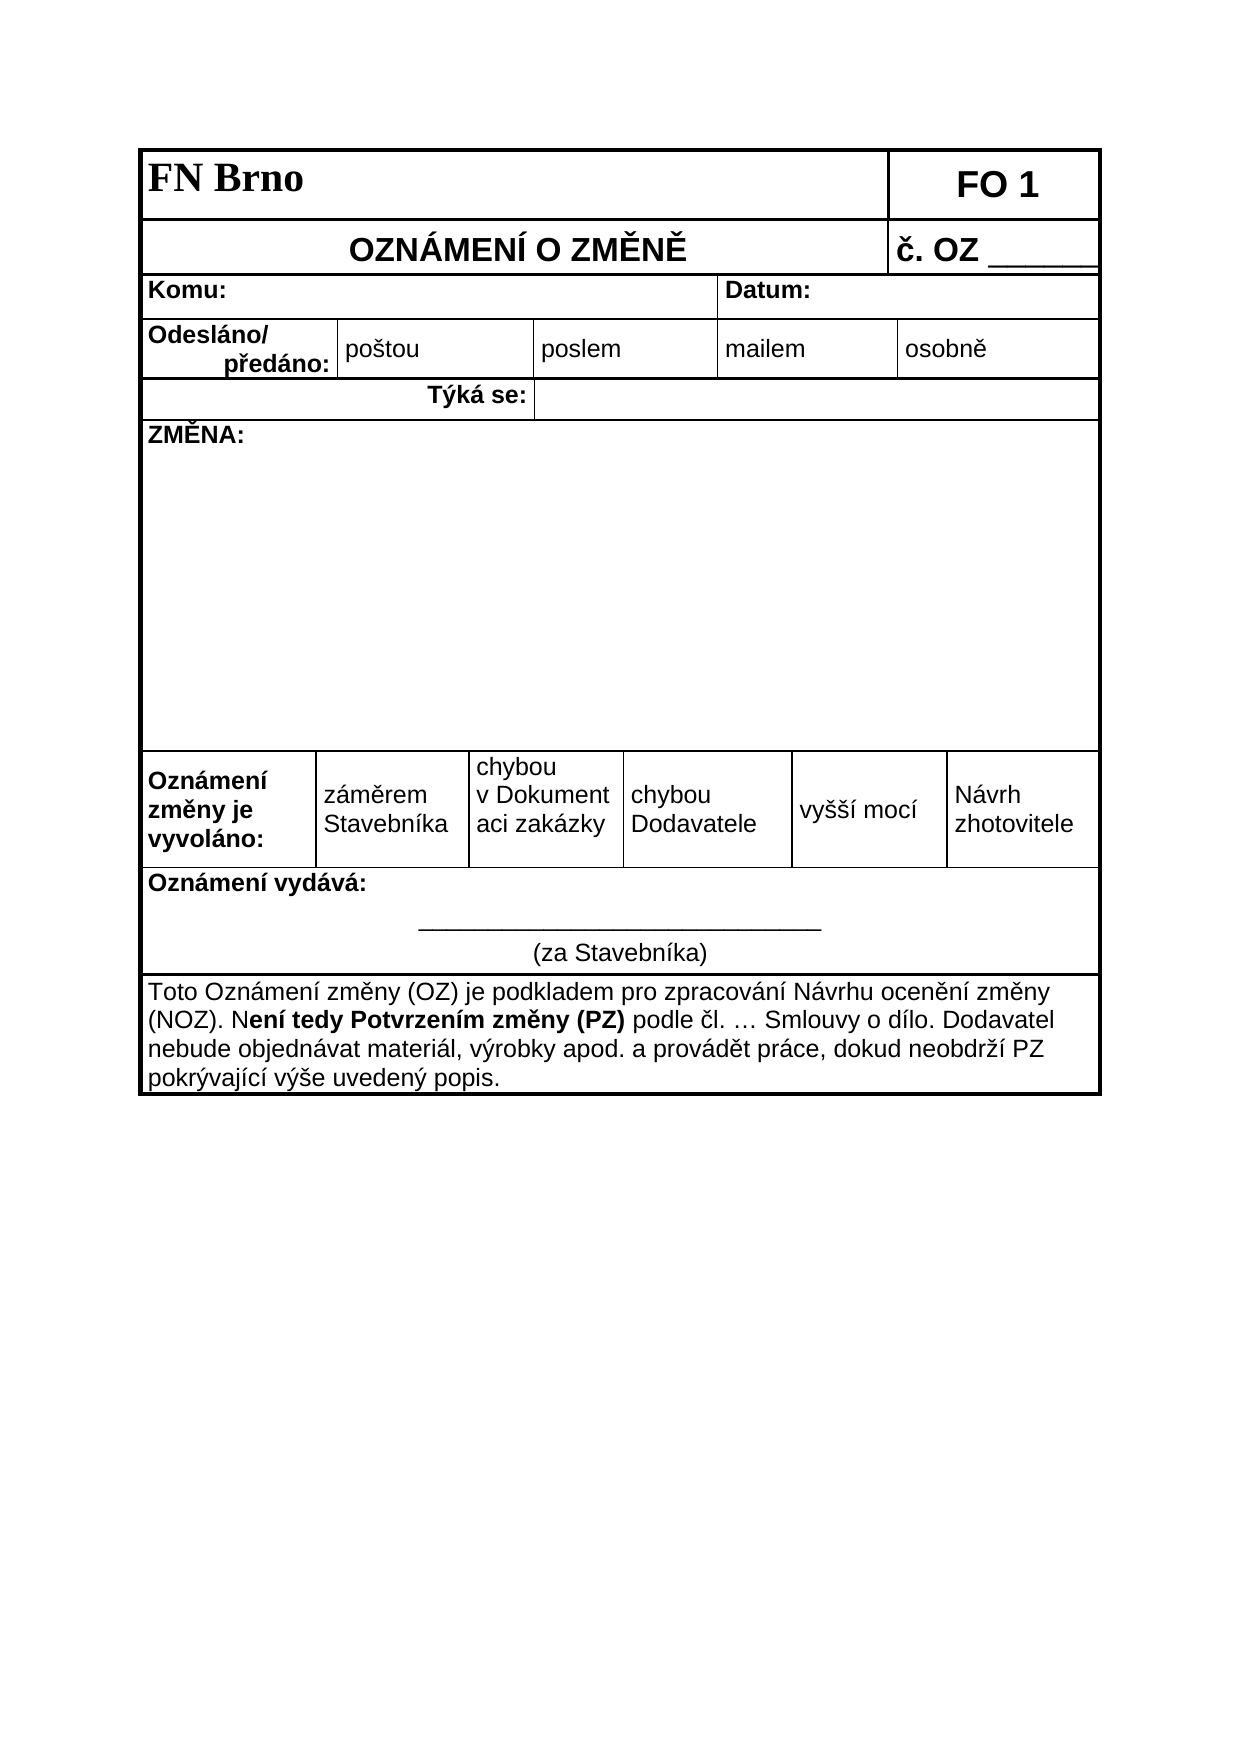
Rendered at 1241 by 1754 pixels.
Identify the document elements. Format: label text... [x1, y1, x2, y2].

table_cell Odesláno/ předáno: [143, 320, 337, 377]
table_cell Datum: [718, 276, 1098, 318]
table_cell chybou v Dokumentaci zakázky [470, 752, 623, 867]
table_cell poslem [534, 320, 717, 377]
table_cell Toto Oznámení změny (OZ) je podkladem pro zpracování Návrhu ocenění změny (NOZ). Není tedy Potvrzením změny (PZ) podle čl. … Smlouvy o dílo. Dodavatel nebude objednávat materiál, výrobky apod. a provádět práce, dokud neobdrží PZ pokrývající výše uvedený popis. [143, 976, 1098, 1091]
table_cell mailem [718, 320, 897, 377]
table_header FO 1 [890, 152, 1098, 218]
table_cell [535, 380, 1098, 419]
table_cell Oznámení vydává: _____________________________ (za Stavebníka) [143, 868, 1098, 973]
table_cell ZMĚNA: [143, 421, 1098, 750]
table_cell Komu: [143, 276, 717, 318]
table_header FN Brno [143, 152, 887, 218]
table_cell vyšší mocí [793, 752, 946, 867]
table_cell záměrem Stavebníka [317, 752, 468, 867]
table_cell osobně [898, 320, 1098, 377]
table_cell Návrh zhotovitele [948, 752, 1098, 867]
table_cell č. OZ ______ [889, 221, 1098, 272]
table_cell chybou Dodavatele [624, 752, 791, 867]
table_cell poštou [338, 320, 533, 377]
table_cell Týká se: [143, 380, 534, 419]
table_cell Oznámení změny je vyvoláno: [143, 752, 315, 867]
table_cell OZNÁMENÍ O ZMĚNĚ [143, 221, 887, 272]
